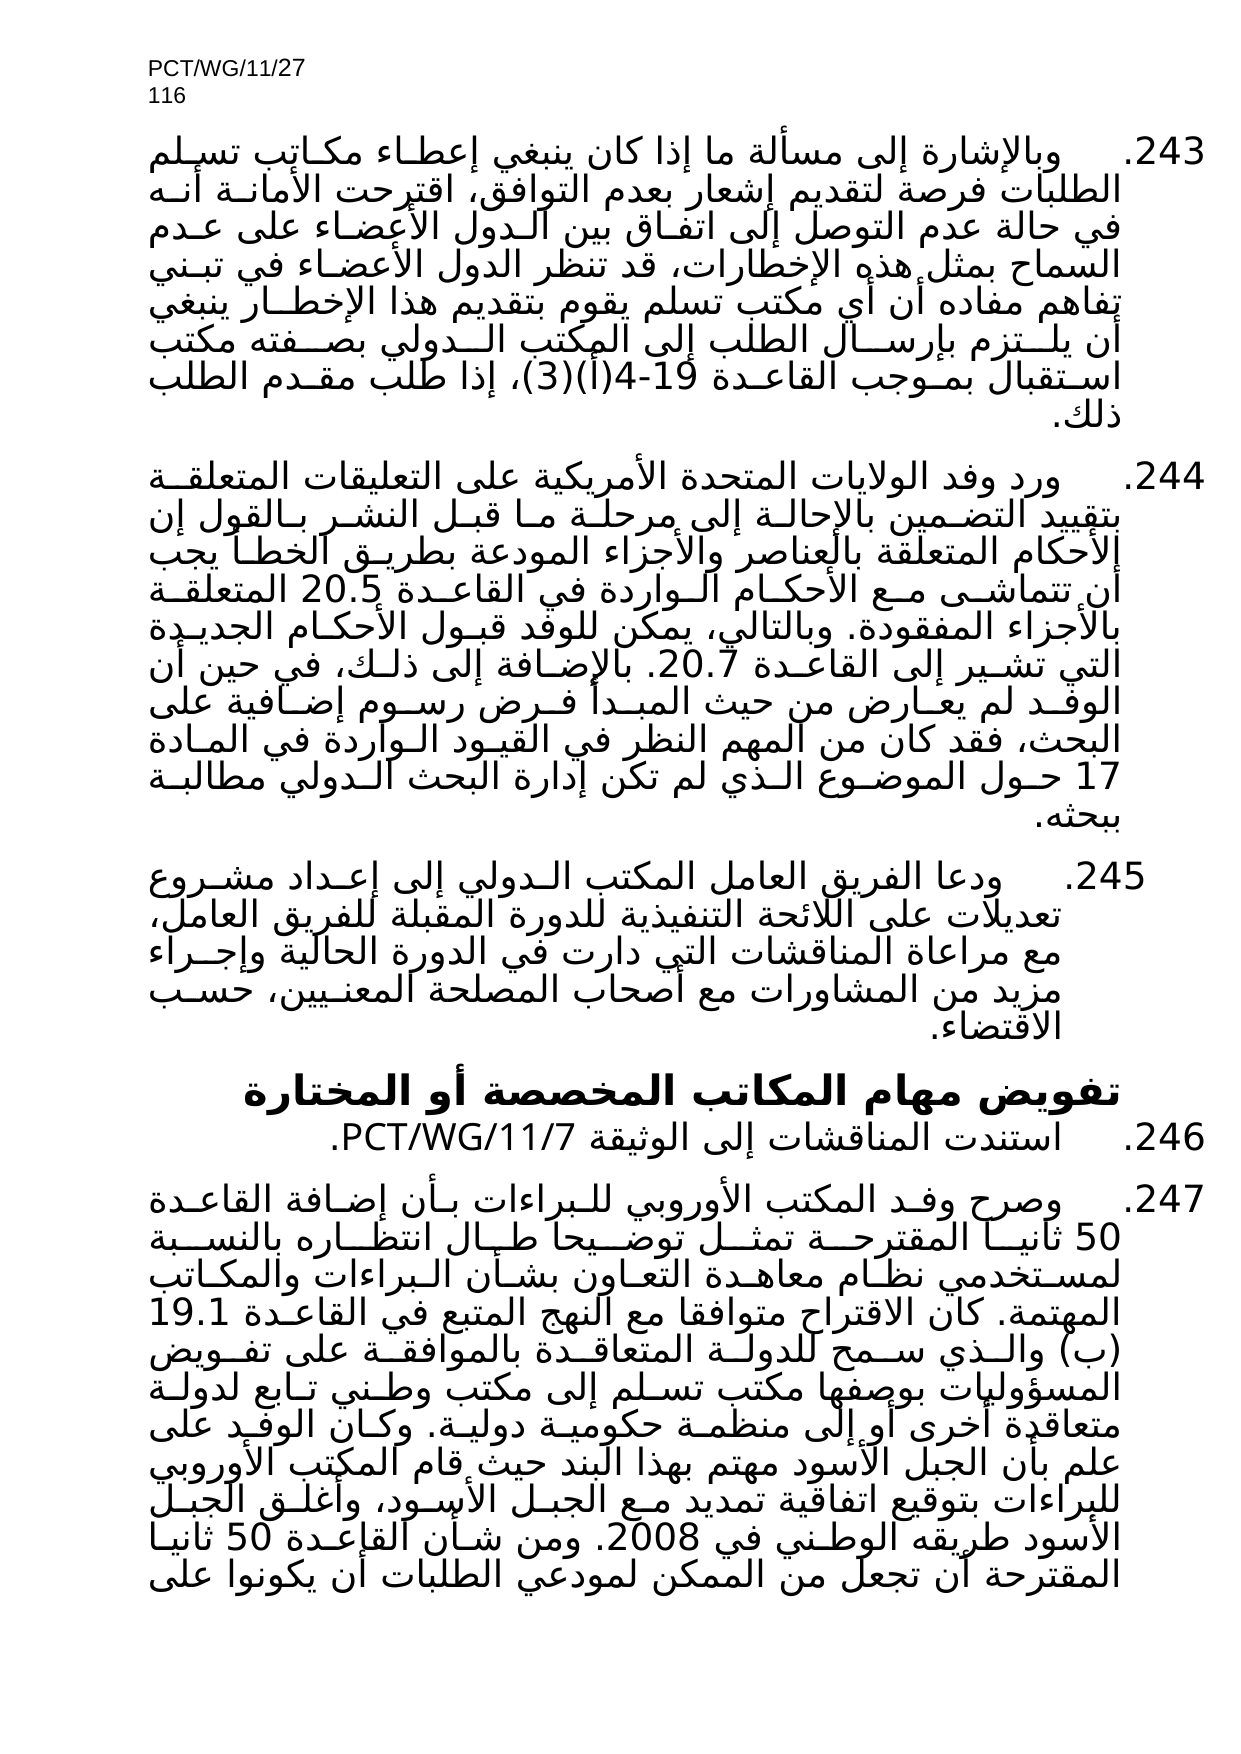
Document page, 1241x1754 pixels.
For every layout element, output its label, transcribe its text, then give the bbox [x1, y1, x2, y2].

subtitle تفويض مهام المكاتب المخصصة أو المختارة [148, 1072, 1122, 1114]
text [148, 1182, 1122, 1595]
text ودعا الفريق العامل المكتب الدولي إلى إعداد مشروع تعديلات على اللائحة التنفيذية للدورة المقبلة للفريق العامل، مع مراعاة المناقشات التي دارت في الدورة الحالية وإجراء مزيد من المشاورات مع أصحاب المصلحة المعنيين، حسب الاقتضاء. [148, 859, 1063, 1047]
text ورد وفد الولايات المتحدة الأمريكية على التعليقات المتعلقة بتقييد التضمين بالإحالة إلى مرحلة ما قبل النشر بالقول إن الأحكام المتعلقة بالعناصر والأجزاء المودعة بطريق الخطأ يجب أن تتماشى مع الأحكام الواردة في القاعدة 20.5 المتعلقة بالأجزاء المفقودة. وبالتالي، يمكن للوفد قبول الأحكام الجديدة التي تشير إلى القاعدة 20.7. بالإضافة إلى ذلك، في حين أن الوفد لم يعارض من حيث المبدأ فرض رسوم إضافية على البحث، فقد كان من المهم النظر في القيود الواردة في المادة 17 حول الموضوع الذي لم تكن إدارة البحث الدولي مطالبة ببحثه. [148, 459, 1122, 834]
text استندت المناقشات إلى الوثيقة PCT/WG/11/7. [148, 1120, 1122, 1157]
text وبالإشارة إلى مسألة ما إذا كان ينبغي إعطاء مكاتب تسلم الطلبات فرصة لتقديم إشعار بعدم التوافق، اقترحت الأمانة أنه في حالة عدم التوصل إلى اتفاق بين الدول الأعضاء على عدم السماح بمثل هذه الإخطارات، قد تنظر الدول الأعضاء في تبني تفاهم مفاده أن أي مكتب تسلم يقوم بتقديم هذا الإخطار ينبغي أن يلتزم بإرسال الطلب إلى المكتب الدولي بصفته مكتب استقبال بموجب القاعدة 19-4(أ)(3)، إذا طلب مقدم الطلب ذلك. [148, 134, 1122, 434]
